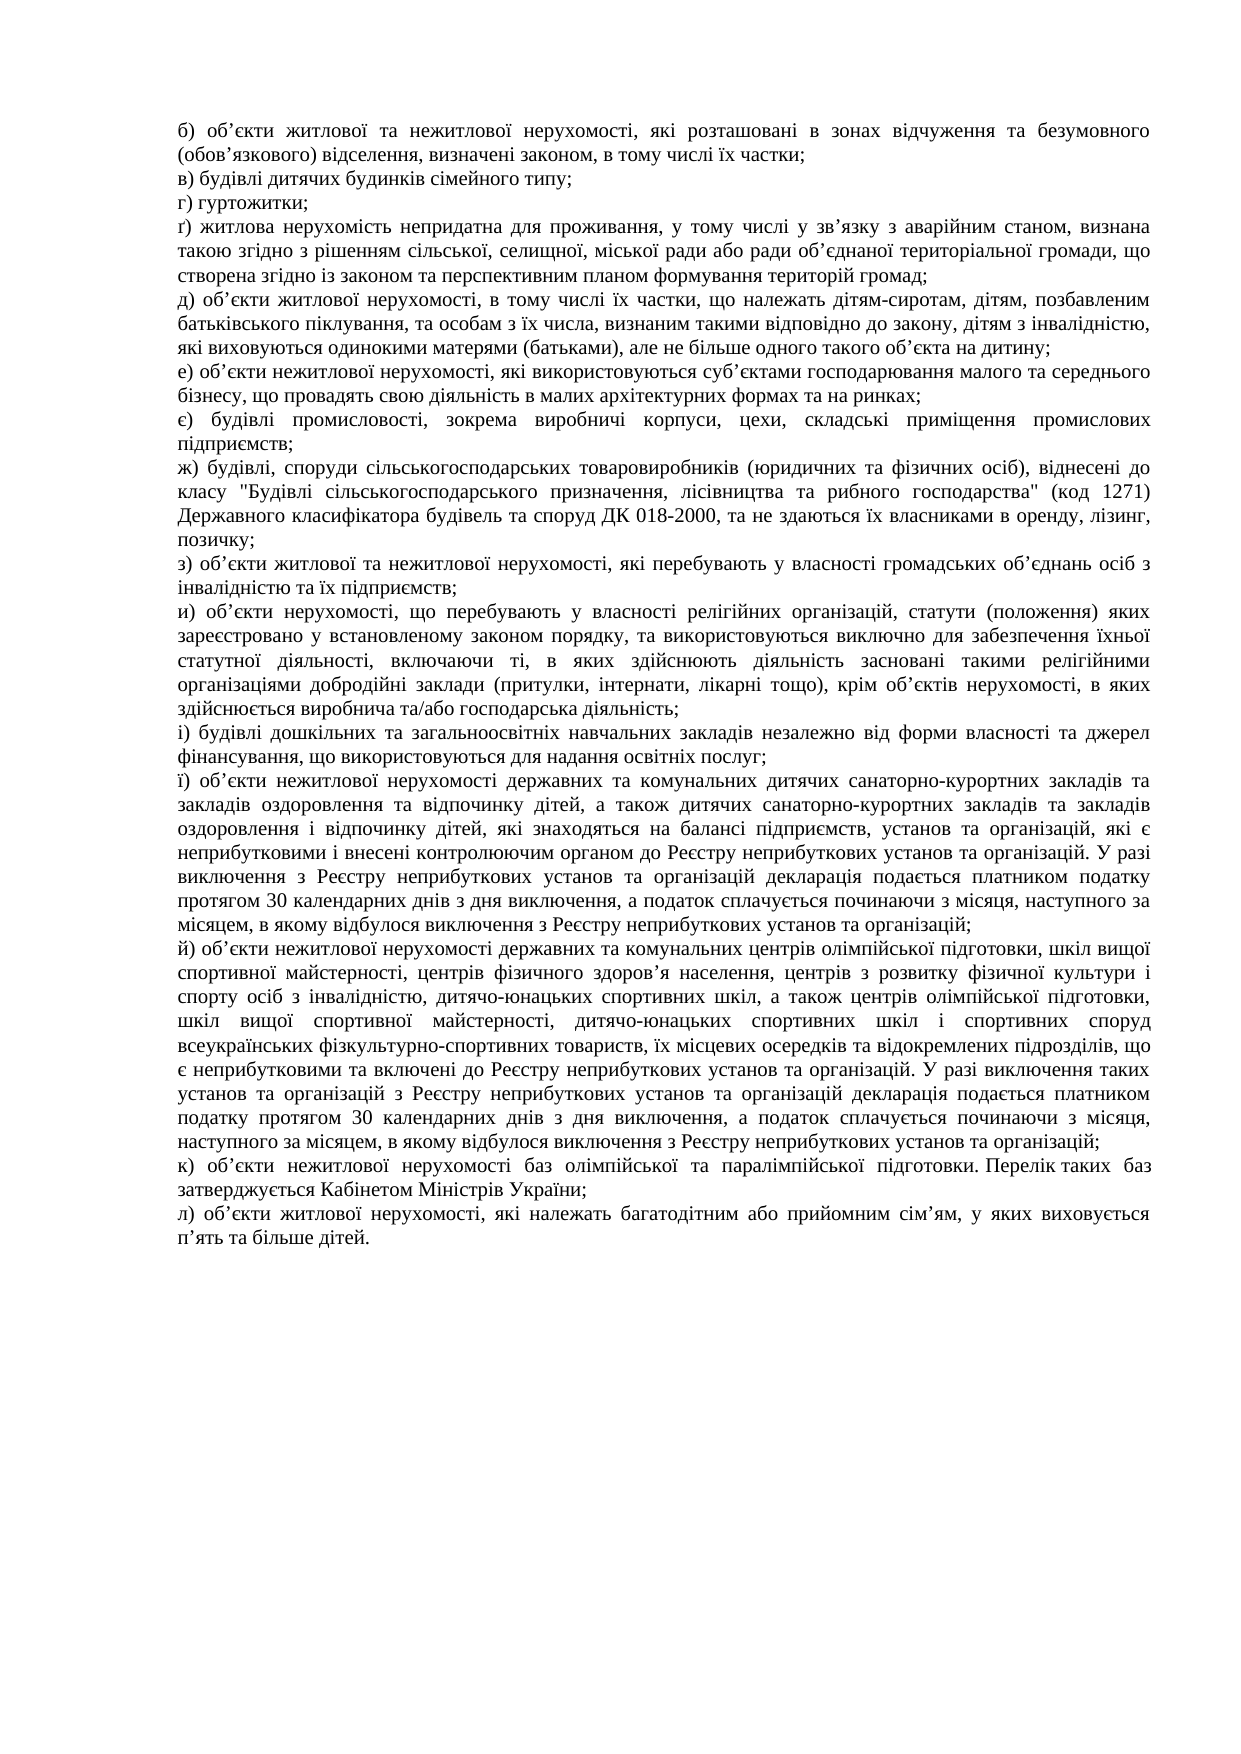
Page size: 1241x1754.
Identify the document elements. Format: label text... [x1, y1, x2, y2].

text ж) будівлі, споруди сільськогосподарських товаровиробників (юридичних та фізичних осіб), віднесені до класу "Будівлі сільськогосподарського призначення, лісівництва та рибного господарства" (код 1271) Державного класифікатора будівель та споруд ДК 018-2000, та не здаються їх власниками в оренду, лізинг, позичку; [177, 455, 1152, 551]
text ґ) житлова нерухомість непридатна для проживання, у тому числі у зв’язку з аварійним станом, визнана такою згідно з рішенням сільської, селищної, міської ради або ради об’єднаної територіальної громади, що створена згідно із законом та перспективним планом формування територій громад; [177, 214, 1152, 287]
text і) будівлі дошкільних та загальноосвітніх навчальних закладів незалежно від форми власності та джерел фінансування, що використовуються для надання освітніх послуг; [177, 720, 1152, 768]
text в) будівлі дитячих будинків сімейного типу; [177, 166, 1152, 190]
text ї) об’єкти нежитлової нерухомості державних та комунальних дитячих санаторно-курортних закладів та закладів оздоровлення та відпочинку дітей, а також дитячих санаторно-курортних закладів та закладів оздоровлення і відпочинку дітей, які знаходяться на балансі підприємств, установ та організацій, які є неприбутковими і внесені контролюючим органом до Реєстру неприбуткових установ та організацій. У разі виключення з Реєстру неприбуткових установ та організацій декларація подається платником податку протягом 30 календарних днів з дня виключення, а податок сплачується починаючи з місяця, наступного за місяцем, в якому відбулося виключення з Реєстру неприбуткових установ та організацій; [177, 768, 1152, 936]
text е) об’єкти нежитлової нерухомості, які використовуються суб’єктами господарювання малого та середнього бізнесу, що провадять свою діяльність в малих архітектурних формах та на ринках; [177, 359, 1152, 407]
text и) об’єкти нерухомості, що перебувають у власності релігійних організацій, статути (положення) яких зареєстровано у встановленому законом порядку, та використовуються виключно для забезпечення їхньої статутної діяльності, включаючи ті, в яких здійснюють діяльність засновані такими релігійними організаціями добродійні заклади (притулки, інтернати, лікарні тощо), крім об’єктів нерухомості, в яких здійснюється виробнича та/або господарська діяльність; [177, 599, 1152, 720]
text к) об’єкти нежитлової нерухомості баз олімпійської та паралімпійської підготовки. Перелік таких баз затверджується Кабінетом Міністрів України; [177, 1153, 1152, 1201]
text з) об’єкти житлової та нежитлової нерухомості, які перебувають у власності громадських об’єднань осіб з інвалідністю та їх підприємств; [177, 551, 1152, 599]
text й) об’єкти нежитлової нерухомості державних та комунальних центрів олімпійської підготовки, шкіл вищої спортивної майстерності, центрів фізичного здоров’я населення, центрів з розвитку фізичної культури і спорту осіб з інвалідністю, дитячо-юнацьких спортивних шкіл, а також центрів олімпійської підготовки, шкіл вищої спортивної майстерності, дитячо-юнацьких спортивних шкіл і спортивних споруд всеукраїнських фізкультурно-спортивних товариств, їх місцевих осередків та відокремлених підрозділів, що є неприбутковими та включені до Реєстру неприбуткових установ та організацій. У разі виключення таких установ та організацій з Реєстру неприбуткових установ та організацій декларація подається платником податку протягом 30 календарних днів з дня виключення, а податок сплачується починаючи з місяця, наступного за місяцем, в якому відбулося виключення з Реєстру неприбуткових установ та організацій; [177, 936, 1152, 1153]
text б) об’єкти житлової та нежитлової нерухомості, які розташовані в зонах відчуження та безумовного (обов’язкового) відселення, визначені законом, в тому числі їх частки; [177, 118, 1152, 166]
text л) об’єкти житлової нерухомості, які належать багатодітним або прийомним сім’ям, у яких виховується п’ять та більше дітей. [177, 1201, 1152, 1249]
text є) будівлі промисловості, зокрема виробничі корпуси, цехи, складські приміщення промислових підприємств; [177, 407, 1152, 455]
text д) об’єкти житлової нерухомості, в тому числі їх частки, що належать дітям-сиротам, дітям, позбавленим батьківського піклування, та особам з їх числа, визнаним такими відповідно до закону, дітям з інвалідністю, які виховуються одинокими матерями (батьками), але не більше одного такого об’єкта на дитину; [177, 287, 1152, 359]
text г) гуртожитки; [177, 190, 1152, 214]
